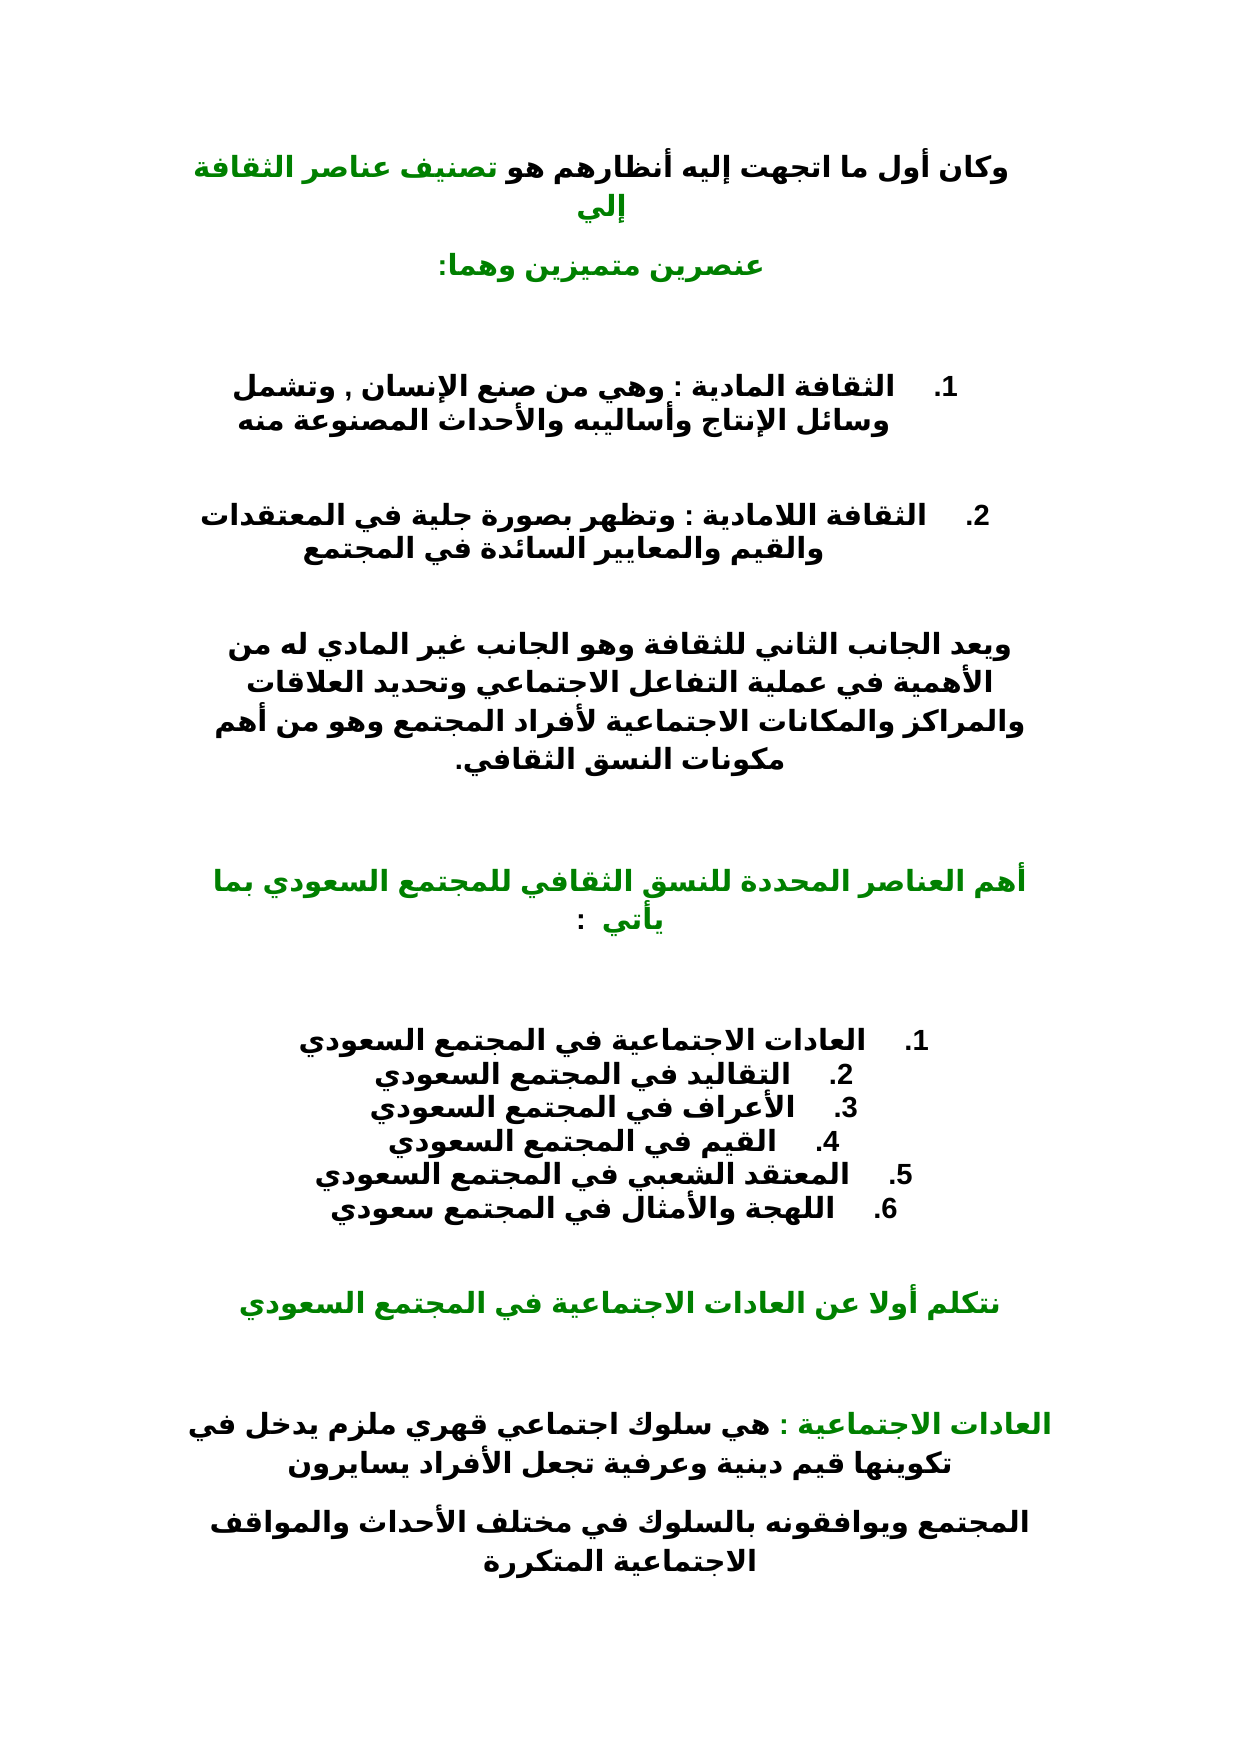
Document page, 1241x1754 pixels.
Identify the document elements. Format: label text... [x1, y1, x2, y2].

list العادات الاجتماعية في المجتمع السعودي [187, 1023, 1015, 1057]
text ويعد الجانب الثاني للثقافة وهو الجانب غير المادي له من الأهمية في عملية التفاعل الاجتماعي وتحديد العلاقات والمراكز والمكانات الاجتماعية لأفراد المجتمع وهو من أهم مكونات النسق الثقافي. [187, 627, 1053, 776]
list الأعراف في المجتمع السعودي [187, 1090, 1015, 1124]
text المجتمع ويوافقونه بالسلوك في مختلف الأحداث والمواقف الاجتماعية المتكررة [187, 1505, 1053, 1577]
list اللهجة والأمثال في المجتمع سعودي [187, 1191, 1015, 1224]
text وكان أول ما اتجهت إليه أنظارهم هو تصنيف عناصر الثقافة إلي [187, 150, 1015, 222]
text نتكلم أولا عن العادات الاجتماعية في المجتمع السعودي [187, 1286, 1053, 1320]
list الثقافة المادية : وهي من صنع الإنسان , وتشمل وسائل الإنتاج وأساليبه والأحداث المصنوعة منه [187, 369, 978, 436]
list المعتقد الشعبي في المجتمع السعودي [187, 1157, 1015, 1191]
text العادات الاجتماعية : هي سلوك اجتماعي قهري ملزم يدخل في تكوينها قيم دينية وعرفية تجعل الأفراد يسايرون [187, 1407, 1053, 1479]
list التقاليد في المجتمع السعودي [187, 1057, 1015, 1090]
list القيم في المجتمع السعودي [187, 1124, 1015, 1157]
text أهم العناصر المحددة للنسق الثقافي للمجتمع السعودي بما يأتي : [187, 863, 1053, 936]
text عنصرين متميزين وهما: [187, 248, 1015, 281]
list الثقافة اللامادية : وتظهر بصورة جلية في المعتقدات والقيم والمعايير السائدة في المجتمع [187, 498, 978, 565]
